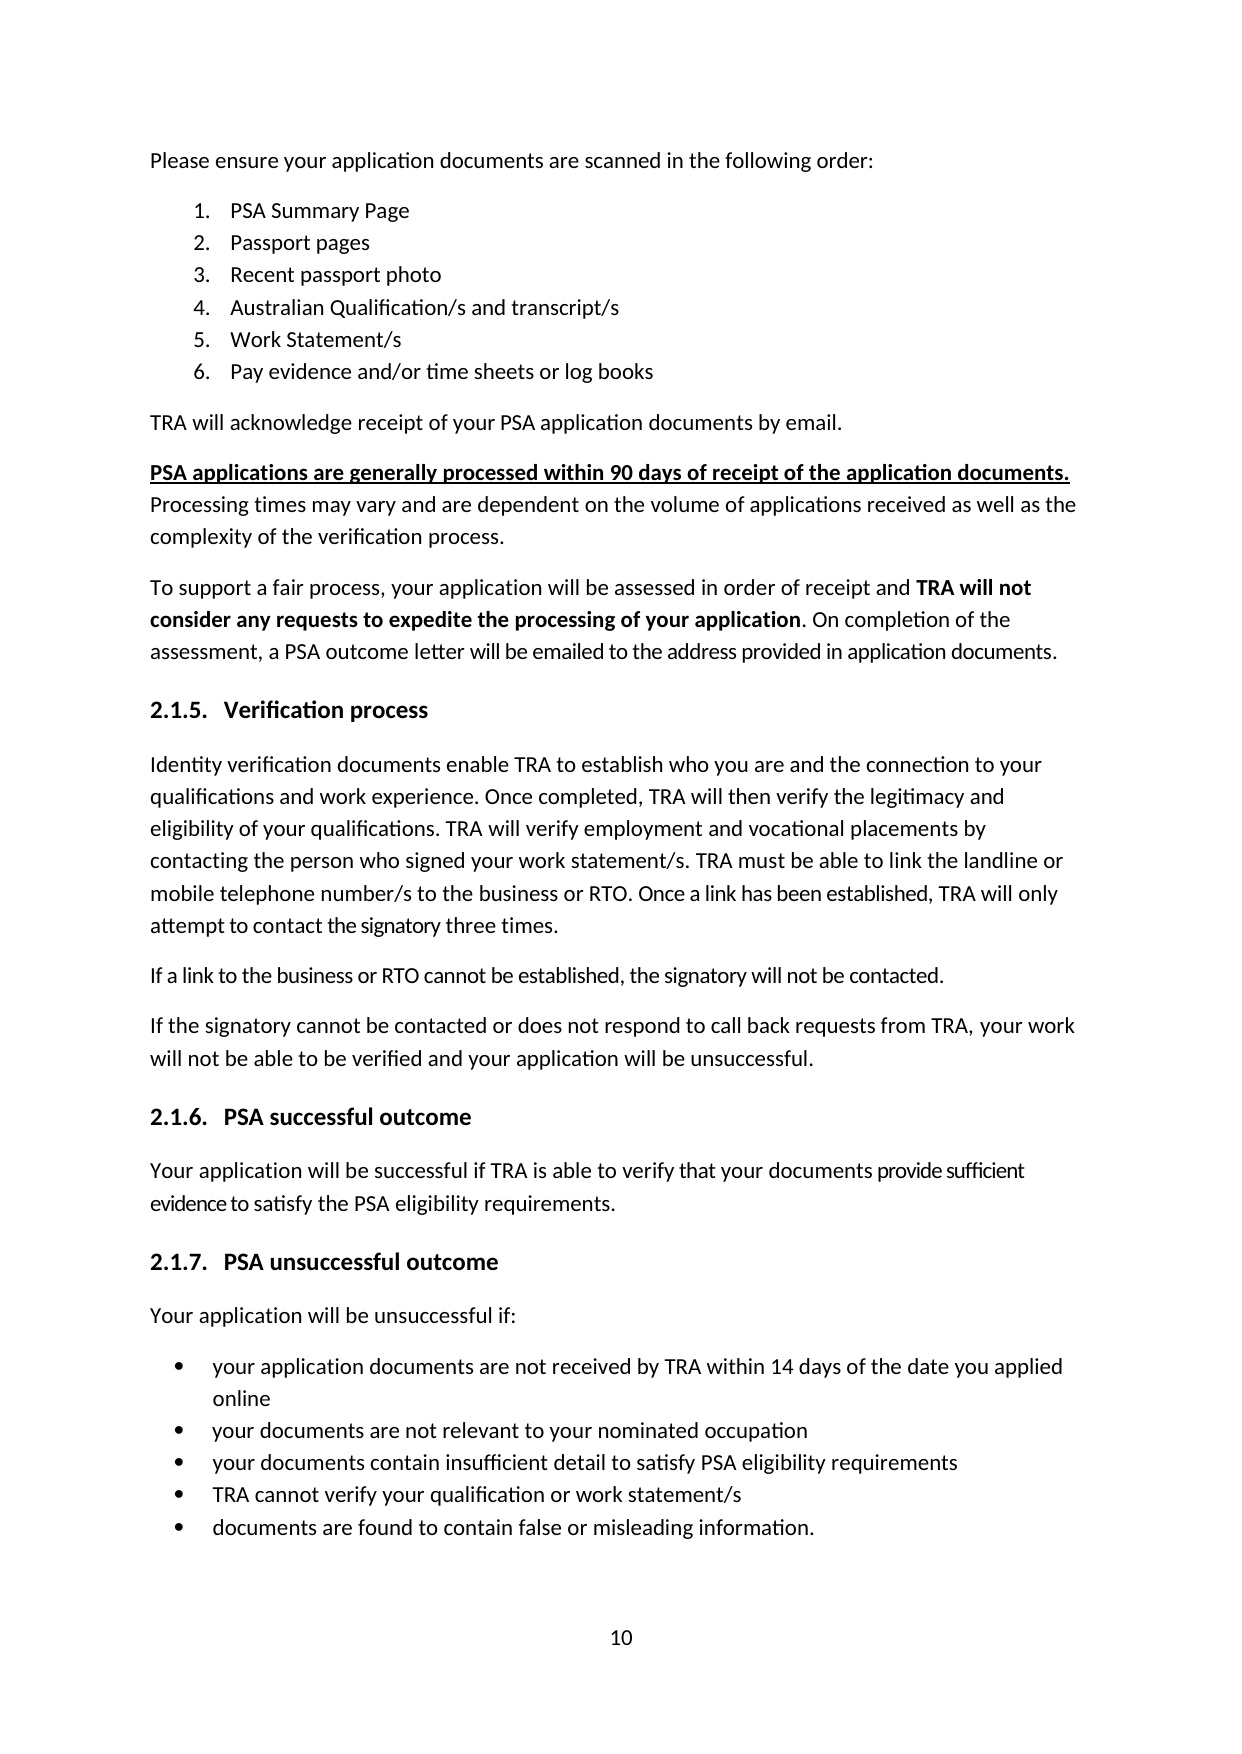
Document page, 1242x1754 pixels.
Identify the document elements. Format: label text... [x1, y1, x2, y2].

subtitle 2.1.6. PSA successful outcome [137, 1101, 1082, 1132]
list your documents contain insufficient detail to satisfy PSA eligibility requirements [175, 1448, 1082, 1476]
subtitle 2.1.5. Verification process [137, 694, 1082, 725]
text If a link to the business or RTO cannot be established, the signatory will not be contacted. [150, 961, 1082, 989]
list Pay evidence and/or time sheets or log books [193, 357, 1082, 385]
text Your application will be unsuccessful if: [150, 1301, 1082, 1329]
text To support a fair process, your application will be assessed in order of receipt and TRA will not consider any requests to expedite the processing of your application. On completion of the assessment, a PSA outcome letter will be emailed to the address provided in application documents. [150, 573, 1082, 665]
list PSA Summary Page [193, 196, 1082, 224]
text Please ensure your application documents are scanned in the following order: [150, 146, 1082, 174]
list TRA cannot verify your qualification or work statement/s [175, 1481, 1082, 1509]
list Passport pages [193, 228, 1082, 256]
list Australian Qualification/s and transcript/s [193, 293, 1082, 321]
list your application documents are not received by TRA within 14 days of the date you applied online [175, 1352, 1082, 1412]
text Identity verification documents enable TRA to establish who you are and the connection to your qualifications and work experience. Once completed, TRA will then verify the legitimacy and eligibility of your qualifications. TRA will verify employment and vocational placements by contacting the person who signed your work statement/s. TRA must be able to link the landline or mobile telephone number/s to the business or RTO. Once a link has been established, TRA will only attempt to contact the signatory three times. [150, 750, 1082, 939]
text If the signatory cannot be contacted or does not respond to call back requests from TRA, your work will not be able to be verified and your application will be unsuccessful. [150, 1012, 1082, 1072]
text TRA will acknowledge receipt of your PSA application documents by email. [150, 408, 1082, 436]
list documents are found to contain false or misleading information. [175, 1513, 1082, 1541]
text PSA applications are generally processed within 90 days of receipt of the application documents. Processing times may vary and are dependent on the volume of applications received as well as the complexity of the verification process. [150, 458, 1082, 550]
list Recent passport photo [193, 261, 1082, 289]
list your documents are not relevant to your nominated occupation [175, 1416, 1082, 1444]
text Your application will be successful if TRA is able to verify that your documents provide sufficient evidence to satisfy the PSA eligibility requirements. [150, 1157, 1082, 1217]
list Work Statement/s [193, 325, 1082, 353]
subtitle 2.1.7. PSA unsuccessful outcome [137, 1246, 1082, 1276]
